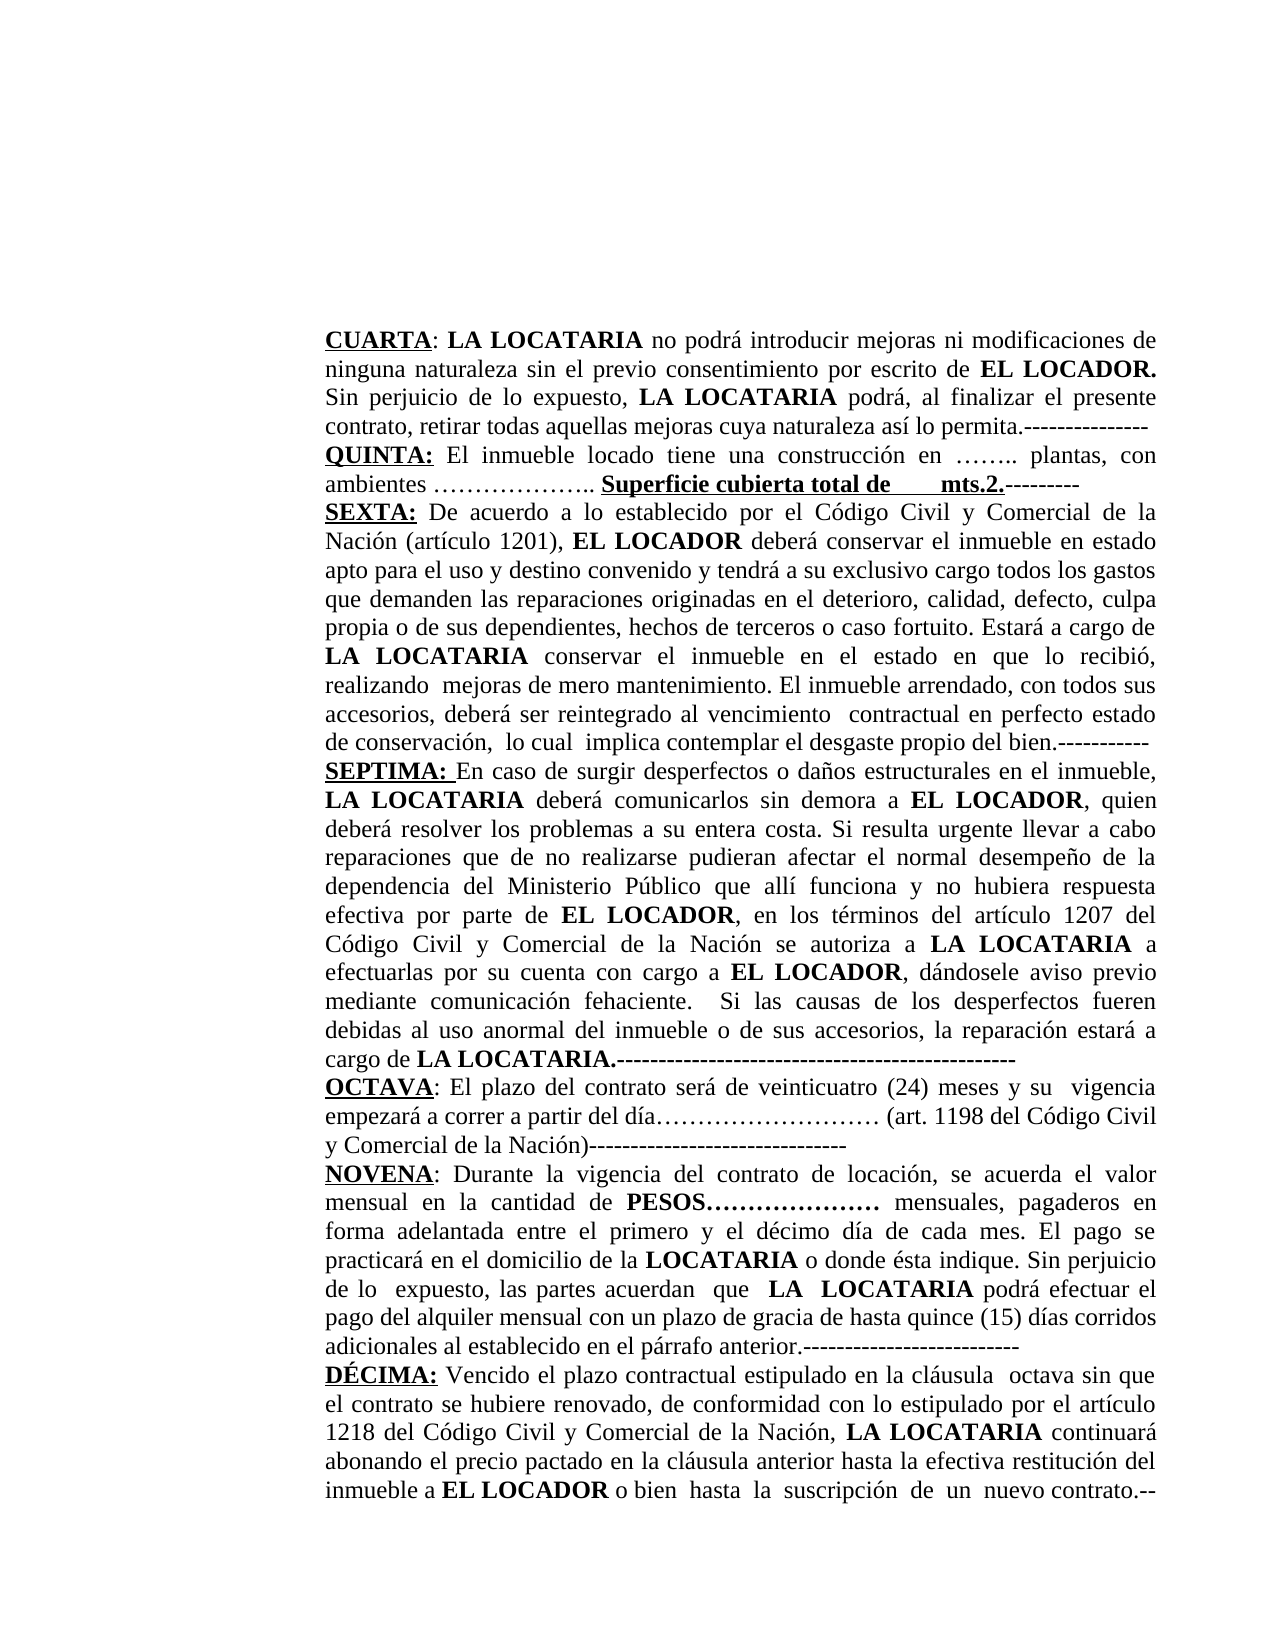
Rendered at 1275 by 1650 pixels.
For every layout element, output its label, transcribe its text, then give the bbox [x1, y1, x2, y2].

text OCTAVA: El plazo del contrato será de veinticuatro (24) meses y su vigencia empezará a correr a partir del día……………………… (art. 1198 del Código Civil y Comercial de la Nación)------------------------------- [325, 1072, 1157, 1159]
text NOVENA: Durante la vigencia del contrato de locación, se acuerda el valor mensual en la cantidad de PESOS………………… mensuales, pagaderos en forma adelantada entre el primero y el décimo día de cada mes. El pago se practicará en el domicilio de la LOCATARIA o donde ésta indique. Sin perjuicio de lo expuesto, las partes acuerdan que LA LOCATARIA podrá efectuar el pago del alquiler mensual con un plazo de gracia de hasta quince (15) días corridos adicionales al establecido en el párrafo anterior.-------------------------- [325, 1159, 1157, 1360]
text CUARTA: LA LOCATARIA no podrá introducir mejoras ni modificaciones de ninguna naturaleza sin el previo consentimiento por escrito de EL LOCADOR. Sin perjuicio de lo expuesto, LA LOCATARIA podrá, al finalizar el presente contrato, retirar todas aquellas mejoras cuya naturaleza así lo permita.--------------- [325, 325, 1157, 440]
text DÉCIMA: Vencido el plazo contractual estipulado en la cláusula octava sin que el contrato se hubiere renovado, de conformidad con lo estipulado por el artículo 1218 del Código Civil y Comercial de la Nación, LA LOCATARIA continuará abonando el precio pactado en la cláusula anterior hasta la efectiva restitución del inmueble a EL LOCADOR o bien hasta la suscripción de un nuevo contrato.-- [325, 1360, 1157, 1504]
text SEPTIMA: En caso de surgir desperfectos o daños estructurales en el inmueble, LA LOCATARIA deberá comunicarlos sin demora a EL LOCADOR, quien deberá resolver los problemas a su entera costa. Si resulta urgente llevar a cabo reparaciones que de no realizarse pudieran afectar el normal desempeño de la dependencia del Ministerio Público que allí funciona y no hubiera respuesta efectiva por parte de EL LOCADOR, en los términos del artículo 1207 del Código Civil y Comercial de la Nación se autoriza a LA LOCATARIA a efectuarlas por su cuenta con cargo a EL LOCADOR, dándosele aviso previo mediante comunicación fehaciente. Si las causas de los desperfectos fueren debidas al uso anormal del inmueble o de sus accesorios, la reparación estará a cargo de LA LOCATARIA.------------------------------------------------ [325, 756, 1157, 1072]
text SEXTA: De acuerdo a lo establecido por el Código Civil y Comercial de la Nación (artículo 1201), EL LOCADOR deberá conservar el inmueble en estado apto para el uso y destino convenido y tendrá a su exclusivo cargo todos los gastos que demanden las reparaciones originadas en el deterioro, calidad, defecto, culpa propia o de sus dependientes, hechos de terceros o caso fortuito. Estará a cargo de LA LOCATARIA conservar el inmueble en el estado en que lo recibió, realizando mejoras de mero mantenimiento. El inmueble arrendado, con todos sus accesorios, deberá ser reintegrado al vencimiento contractual en perfecto estado de conservación, lo cual implica contemplar el desgaste propio del bien.----------- [325, 497, 1157, 756]
text QUINTA: El inmueble locado tiene una construcción en …….. plantas, con ambientes ……………….. Superficie cubierta total de mts.2.--------- [325, 440, 1157, 497]
